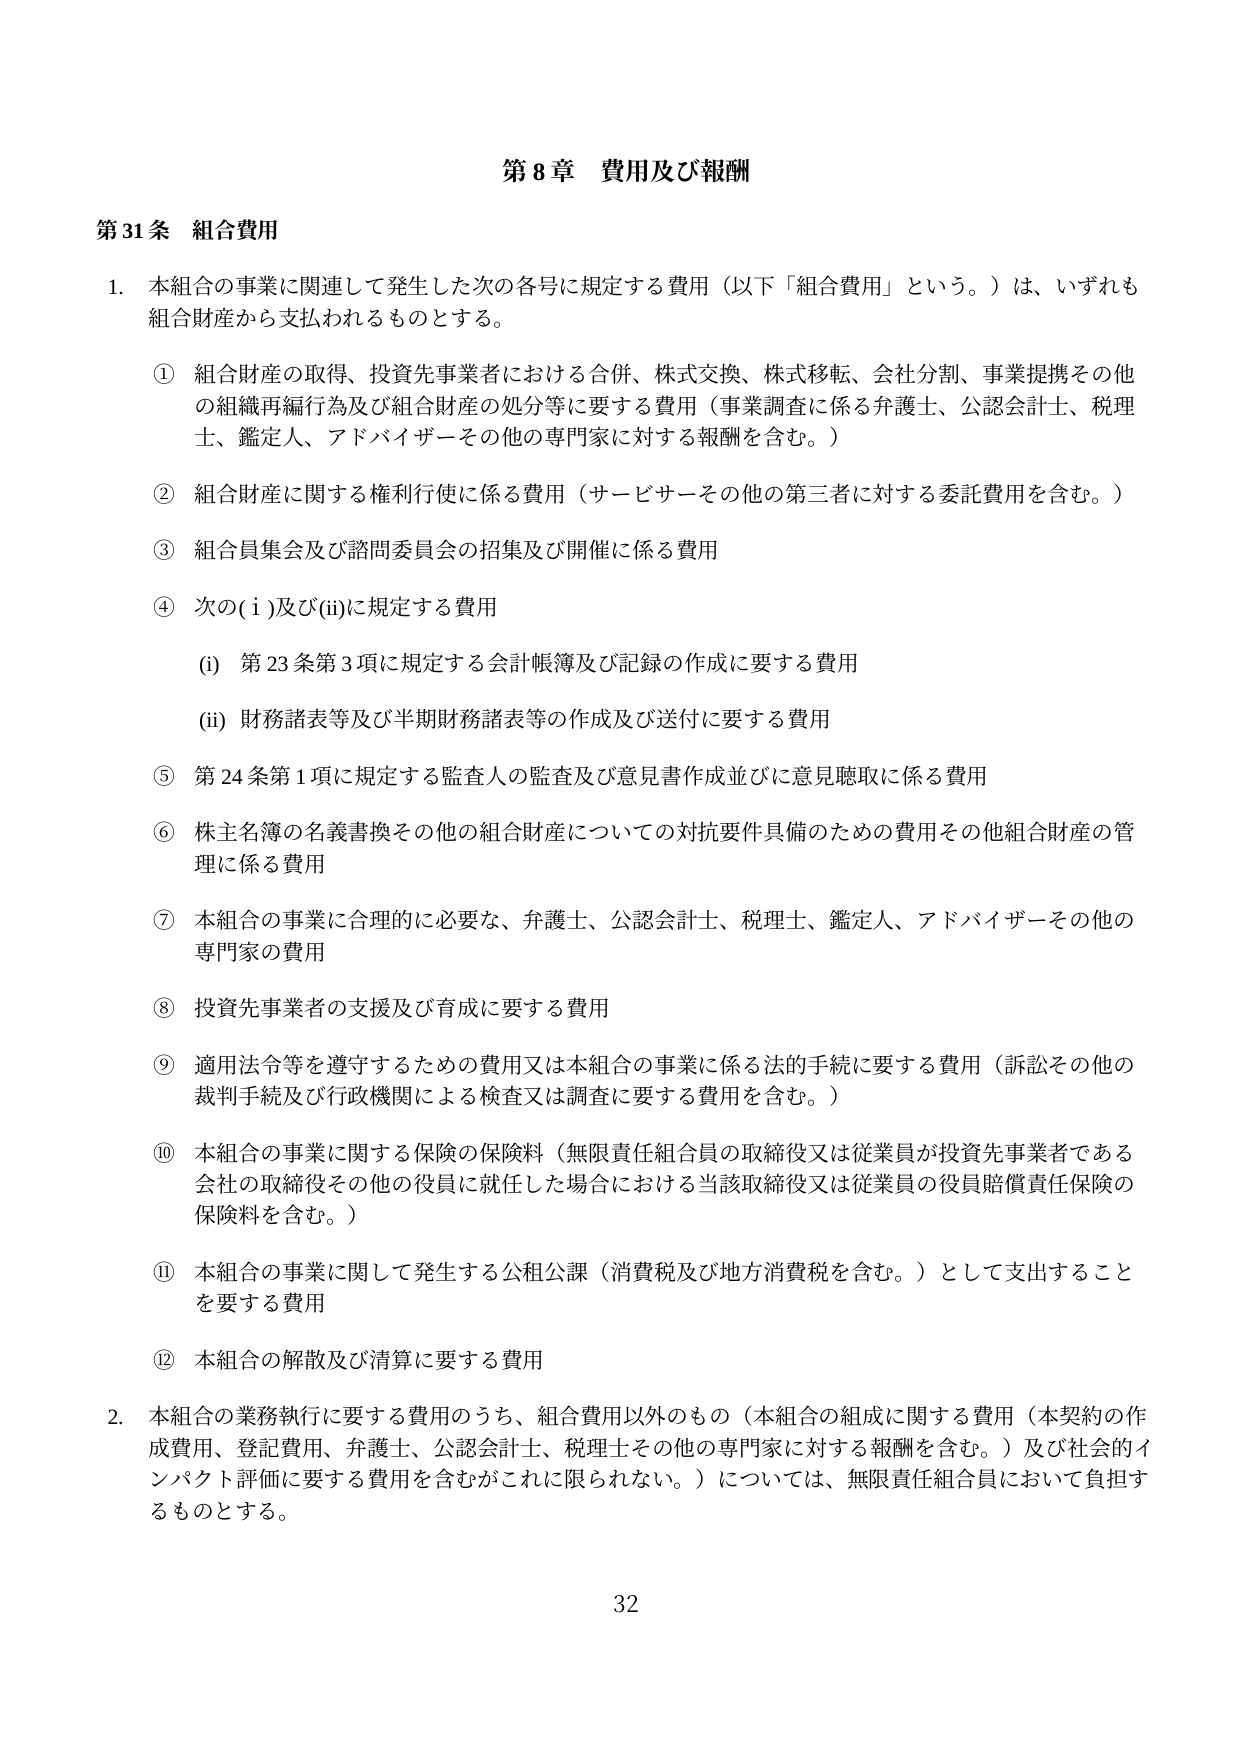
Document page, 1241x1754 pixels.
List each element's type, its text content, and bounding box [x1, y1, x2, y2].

list 次の(ⅰ)及び(ii)に規定する費用 [153, 590, 1157, 621]
list 組合財産に関する権利行使に係る費用（サービサーその他の第三者に対する委託費用を含む。） [153, 477, 1157, 508]
list 本組合の業務執行に要する費用のうち、組合費用以外のもの（本組合の組成に関する費用（本契約の作成費用、登記費用、弁護士、公認会計士、税理士その他の専門家に対する報酬を含む。）及び社会的インパクト評価に要する費用を含むがこれに限られない。）については、無限責任組合員において負担するものとする。 [107, 1399, 1157, 1525]
list 組合員集会及び諮問委員会の招集及び開催に係る費用 [153, 533, 1157, 565]
list 本組合の事業に関連して発生した次の各号に規定する費用（以下「組合費用」という。）は、いずれも組合財産から支払われるものとする。 [107, 269, 1157, 332]
list 本組合の事業に関する保険の保険料（無限責任組合員の取締役又は従業員が投資先事業者である会社の取締役その他の役員に就任した場合における当該取締役又は従業員の役員賠償責任保険の保険料を含む。） [153, 1136, 1157, 1230]
list 適用法令等を遵守するための費用又は本組合の事業に係る法的手続に要する費用（訴訟その他の裁判手続及び行政機関による検査又は調査に要する費用を含む。） [153, 1048, 1157, 1111]
list 本組合の解散及び清算に要する費用 [153, 1343, 1157, 1374]
list 財務諸表等及び半期財務諸表等の作成及び送付に要する費用 [199, 703, 1157, 734]
list 組合財産の取得、投資先事業者における合併、株式交換、株式移転、会社分割、事業提携その他の組織再編行為及び組合財産の処分等に要する費用（事業調査に係る弁護士、公認会計士、税理士、鑑定人、アドバイザーその他の専門家に対する報酬を含む。） [153, 357, 1157, 452]
list 株主名簿の名義書換その他の組合財産についての対抗要件具備のための費用その他組合財産の管理に係る費用 [153, 816, 1157, 878]
list 本組合の事業に関して発生する公租公課（消費税及び地方消費税を含む。）として支出することを要する費用 [153, 1255, 1157, 1318]
list 本組合の事業に合理的に必要な、弁護士、公認会計士、税理士、鑑定人、アドバイザーその他の専門家の費用 [153, 903, 1157, 966]
text 第31条 組合費用 [96, 213, 1157, 244]
list 投資先事業者の支援及び育成に要する費用 [153, 991, 1157, 1023]
list 第23条第3項に規定する会計帳簿及び記録の作成に要する費用 [199, 646, 1157, 678]
list 第24条第1項に規定する監査人の監査及び意見書作成並びに意見聴取に係る費用 [153, 759, 1157, 791]
subtitle 第8章 費用及び報酬 [96, 152, 1157, 188]
